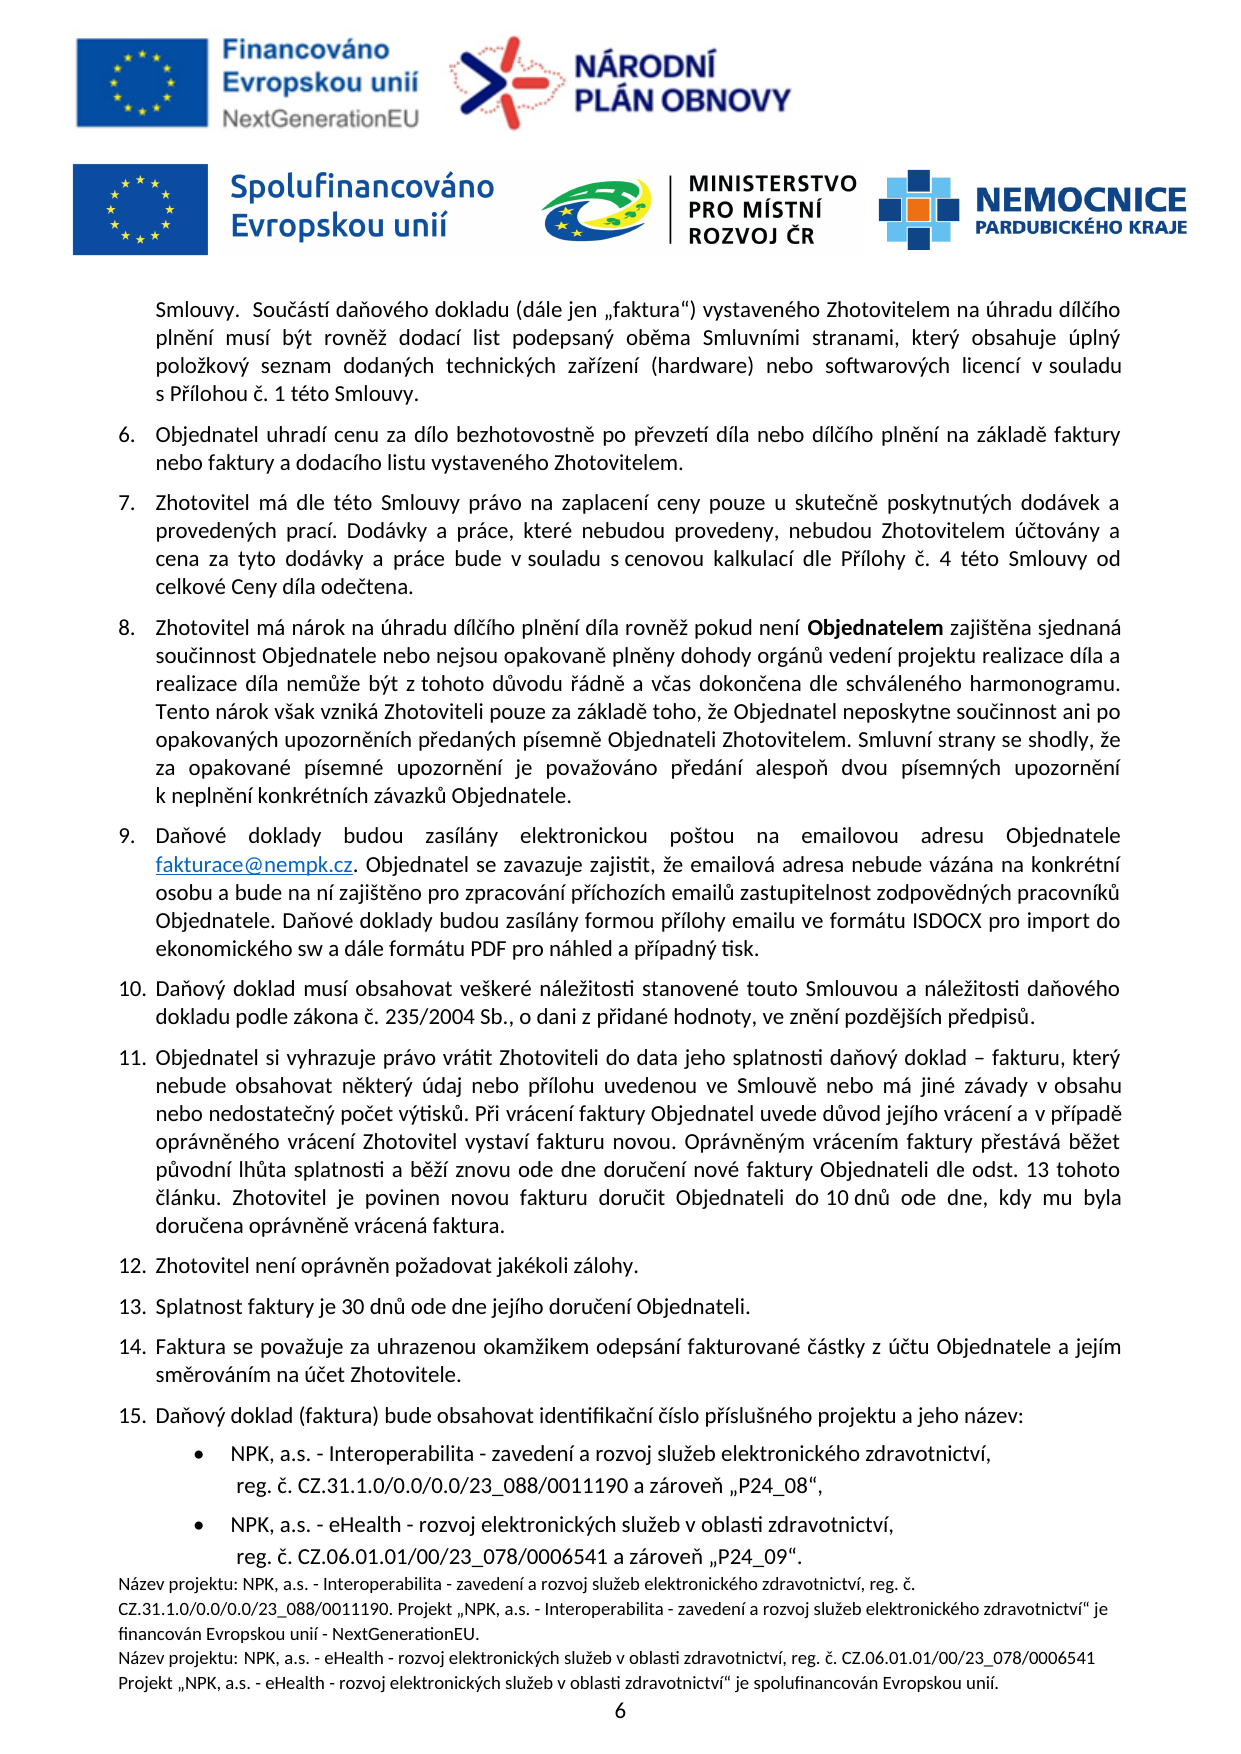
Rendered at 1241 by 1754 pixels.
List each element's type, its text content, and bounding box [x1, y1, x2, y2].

list Objednatel uhradí cenu za dílo bezhotovostně po převzetí díla nebo dílčího plnění na základě faktury nebo faktury a dodacího listu vystaveného Zhotovitelem. [118, 420, 1122, 476]
list NPK, a.s. - eHealth - rozvoj elektronických služeb v oblasti zdravotnictví, [193, 1510, 1122, 1538]
list Splatnost faktury je 30 dnů ode dne jejího doručení Objednateli. [118, 1292, 1122, 1320]
picture [70, 161, 863, 258]
list Faktura se považuje za uhrazenou okamžikem odepsání fakturované částky z účtu Objednatele a jejím směrováním na účet Zhotovitele. [118, 1332, 1122, 1388]
list Daňový doklad (faktura) bude obsahovat identifikační číslo příslušného projektu a jeho název: [118, 1401, 1122, 1429]
list Daňový doklad musí obsahovat veškeré náležitosti stanovené touto Smlouvou a náležitosti daňového dokladu podle zákona č. 235/2004 Sb., o dani z přidané hodnoty, ve znění pozdějších předpisů. [118, 974, 1122, 1030]
picture [67, 7, 812, 155]
picture [877, 168, 1187, 251]
list Zhotovitel má nárok na úhradu dílčího plnění díla rovněž pokud není Objednatelem zajištěna sjednaná součinnost Objednatele nebo nejsou opakovaně plněny dohody orgánů vedení projektu realizace díla a realizace díla nemůže být z tohoto důvodu řádně a včas dokončena dle schváleného harmonogramu. Tento nárok však vzniká Zhotoviteli pouze za základě toho, že Objednatel neposkytne součinnost ani po opakovaných upozorněních předaných písemně Objednateli Zhotovitelem. Smluvní strany se shodly, že za opakované písemné upozornění je považováno předání alespoň dvou písemných upozornění k neplnění konkrétních závazků Objednatele. [118, 613, 1122, 809]
list Daňové doklady budou zasílány elektronickou poštou na emailovou adresu Objednatele fakturace@nempk.cz. Objednatel se zavazuje zajistit, že emailová adresa nebude vázána na konkrétní osobu a bude na ní zajištěno pro zpracování příchozích emailů zastupitelnost zodpovědných pracovníků Objednatele. Daňové doklady budou zasílány formou přílohy emailu ve formátu ISDOCX pro import do ekonomického sw a dále formátu PDF pro náhled a případný tisk. [118, 822, 1122, 962]
list Objednatel si vyhrazuje právo vrátit Zhotoviteli do data jeho splatnosti daňový doklad – fakturu, který nebude obsahovat některý údaj nebo přílohu uvedenou ve Smlouvě nebo má jiné závady v obsahu nebo nedostatečný počet výtisků. Při vrácení faktury Objednatel uvede důvod jejího vrácení a v případě oprávněného vrácení Zhotovitel vystaví fakturu novou. Oprávněným vrácením faktury přestává běžet původní lhůta splatnosti a běží znovu ode dne doručení nové faktury Objednateli dle odst. 13 tohoto článku. Zhotovitel je povinen novou fakturu doručit Objednateli do 10 dnů ode dne, kdy mu byla doručena oprávněně vrácená faktura. [118, 1043, 1122, 1239]
list Zhotovitel není oprávněn požadovat jakékoli zálohy. [118, 1251, 1122, 1279]
list Zhotovitel má dle této Smlouvy právo na zaplacení ceny pouze u skutečně poskytnutých dodávek a provedených prací. Dodávky a práce, které nebudou provedeny, nebudou Zhotovitelem účtovány a cena za tyto dodávky a práce bude v souladu s cenovou kalkulací dle Přílohy č. 4 této Smlouvy od celkové Ceny díla odečtena. [118, 488, 1122, 601]
list NPK, a.s. - Interoperabilita - zavedení a rozvoj služeb elektronického zdravotnictví, [193, 1439, 1122, 1467]
text reg. č. CZ.06.01.01/00/23_078/0006541 a zároveň „P24_09“. [155, 1542, 1122, 1570]
text reg. č. CZ.31.1.0/0.0/0.0/23_088/0011190 a zároveň „P24_08“, [155, 1472, 1122, 1500]
